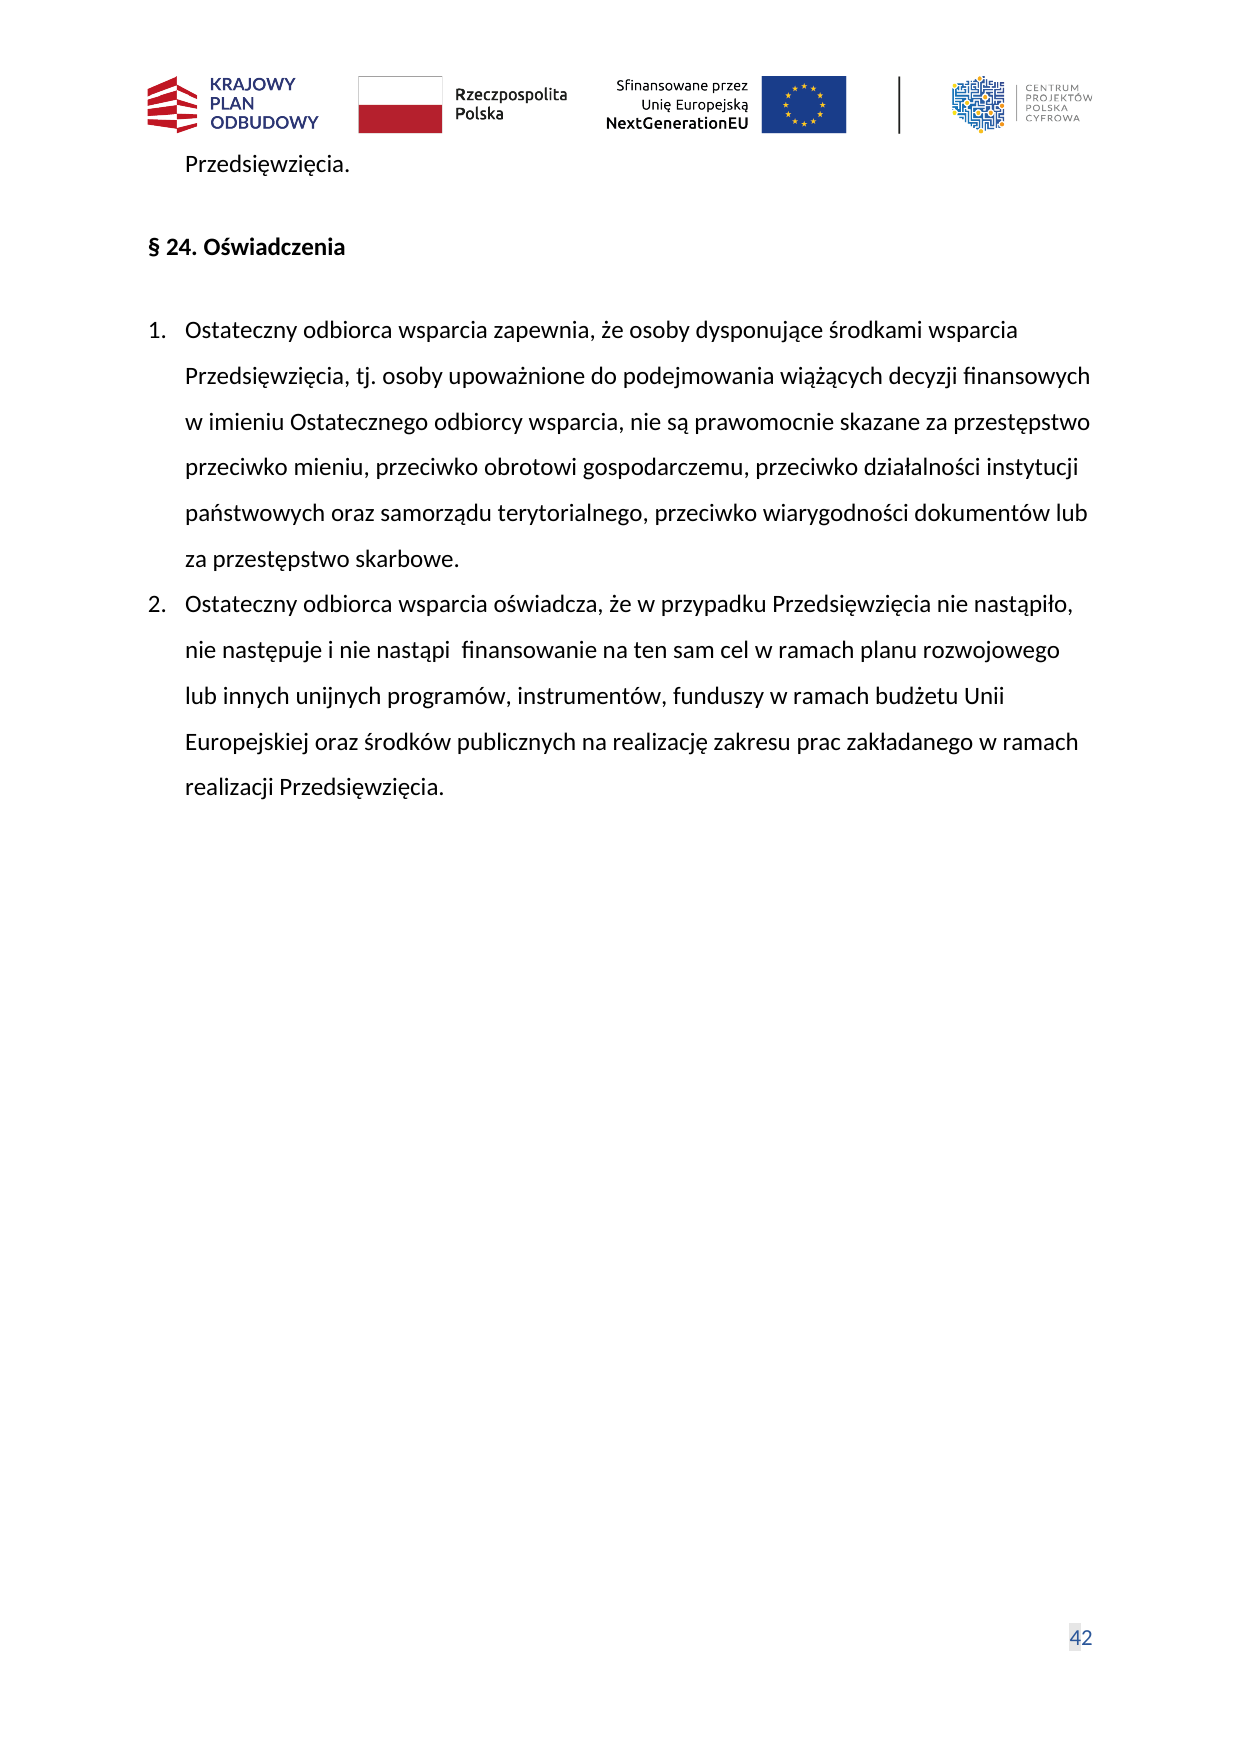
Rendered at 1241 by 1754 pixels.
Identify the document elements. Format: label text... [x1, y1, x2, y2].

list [148, 148, 1092, 178]
list Ostateczny odbiorca wsparcia zapewnia, że osoby dysponujące środkami wsparcia Przedsięwzięcia, tj. osoby upoważnione do podejmowania wiążących decyzji finansowych w imieniu Ostatecznego odbiorcy wsparcia, nie są prawomocnie skazane za przestępstwo przeciwko mieniu, przeciwko obrotowi gospodarczemu, przeciwko działalności instytucji państwowych oraz samorządu terytorialnego, przeciwko wiarygodności dokumentów lub za przestępstwo skarbowe. [148, 314, 1092, 573]
subtitle § 24. Oświadczenia [148, 231, 1092, 261]
picture [147, 76, 1093, 134]
list Ostateczny odbiorca wsparcia oświadcza, że w przypadku Przedsięwzięcia nie nastąpiło, nie następuje i nie nastąpi finansowanie na ten sam cel w ramach planu rozwojowego lub innych unijnych programów, instrumentów, funduszy w ramach budżetu Unii Europejskiej oraz środków publicznych na realizację zakresu prac zakładanego w ramach realizacji Przedsięwzięcia. [148, 588, 1092, 802]
